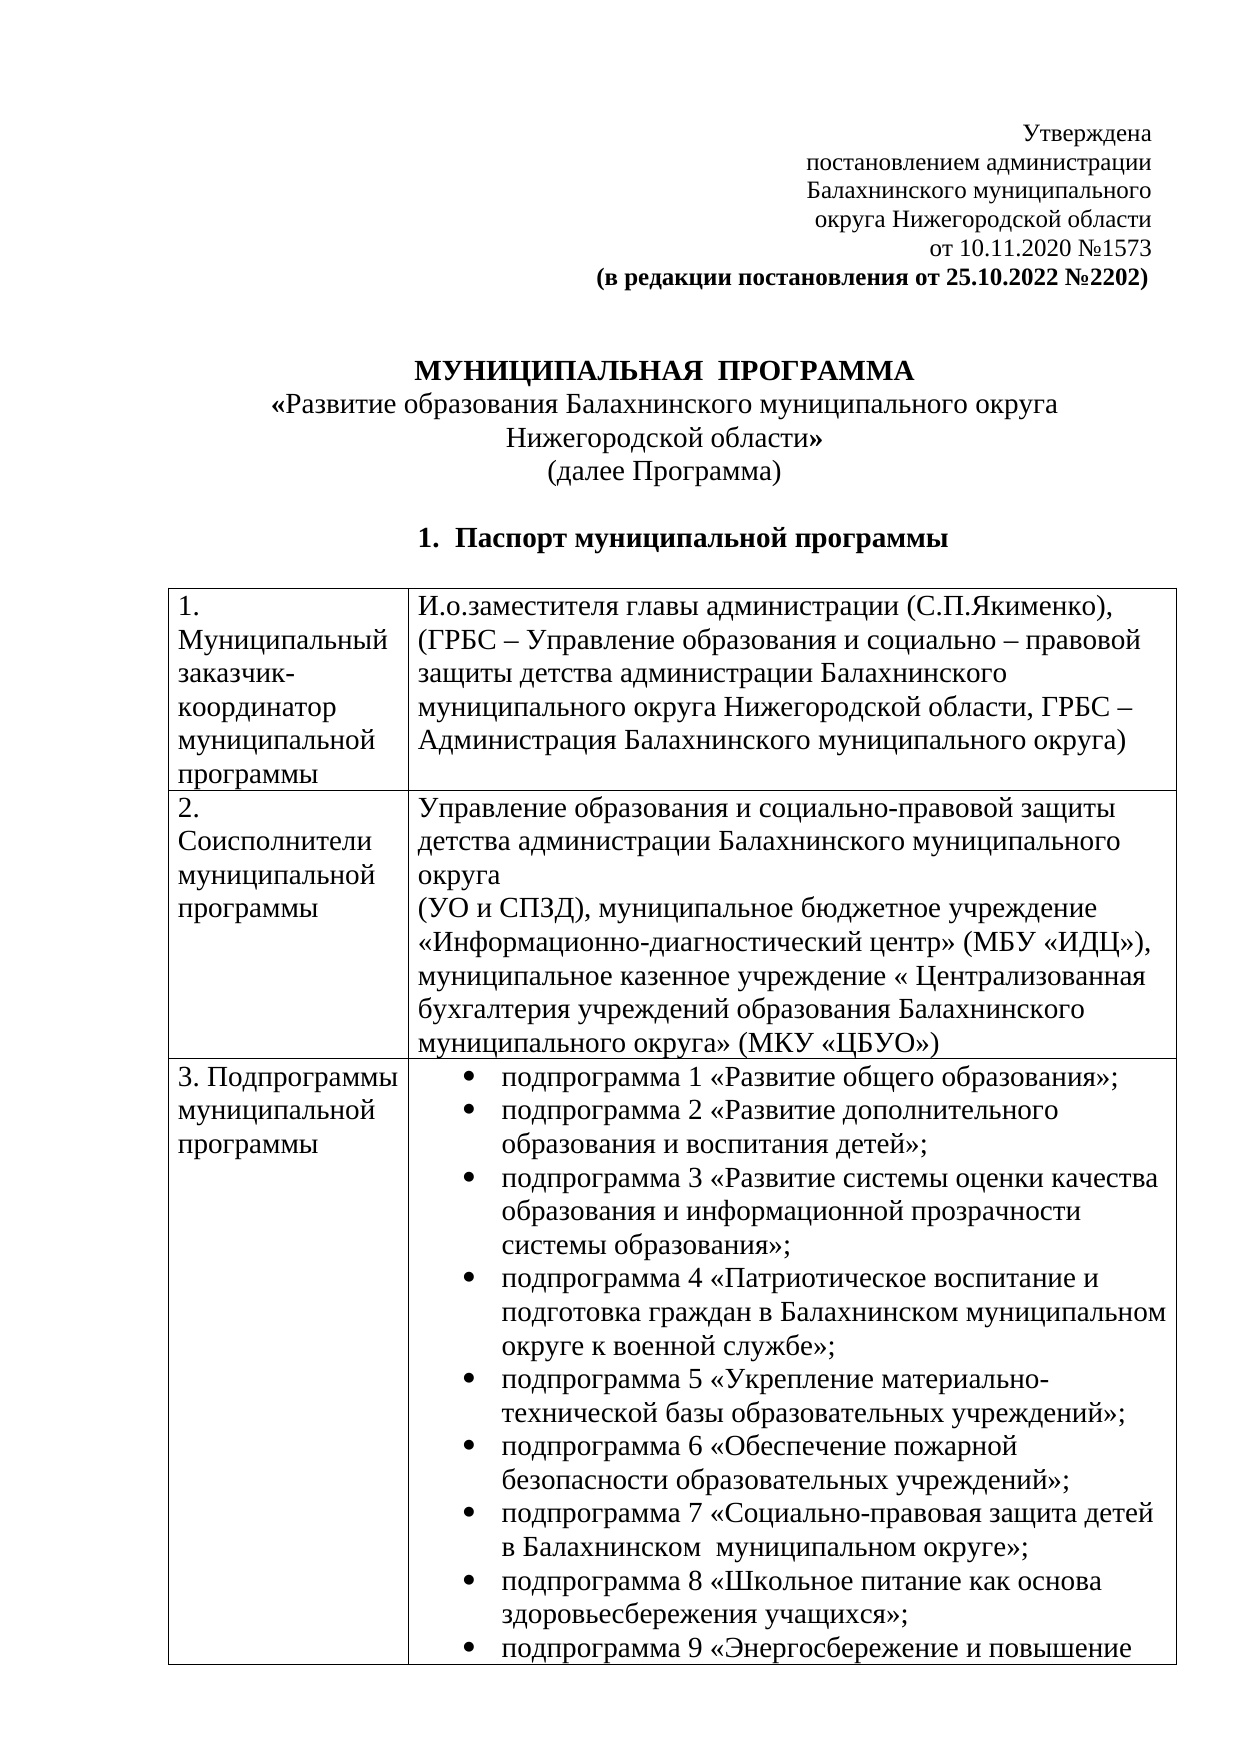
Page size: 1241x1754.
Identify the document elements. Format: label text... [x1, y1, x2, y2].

text постановлением администрации [177, 147, 1152, 176]
text (в редакции постановления от 25.10.2022 №2202) [177, 262, 1152, 291]
text Утверждена [177, 118, 1152, 147]
text от 10.11.2020 №1573 [177, 233, 1152, 262]
text «Развитие образования Балахнинского муниципального округа Нижегородской области» [177, 386, 1152, 453]
table_cell Управление образования и социально-правовой защиты детства администрации Балахнинского муниципального округа (УО и СПЗД), муниципальное бюджетное учреждение «Информационно-диагностический центр» (МБУ «ИДЦ»), муниципальное казенное учреждение « Централизованная бухгалтерия учреждений образования Балахнинского муниципального округа» (МКУ «ЦБУО») [409, 791, 1176, 1058]
table_header 1. Муниципальный заказчик-координатор муниципальной программы [169, 589, 408, 789]
table_header И.о.заместителя главы администрации (С.П.Якименко), (ГРБС – Управление образования и социально – правовой защиты детства администрации Балахнинского муниципального округа Нижегородской области, ГРБС – Администрация Балахнинского муниципального округа) [409, 589, 1176, 789]
text округа Нижегородской области [177, 204, 1152, 233]
list Паспорт муниципальной программы [215, 521, 1152, 554]
table_cell 2. Соисполнители муниципальной программы [169, 791, 408, 1058]
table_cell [409, 1059, 1176, 1663]
text Балахнинского муниципального [177, 176, 1152, 204]
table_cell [169, 1059, 408, 1663]
text (далее Программа) [177, 453, 1152, 487]
text МУНИЦИПАЛЬНАЯ ПРОГРАММА [177, 353, 1152, 386]
